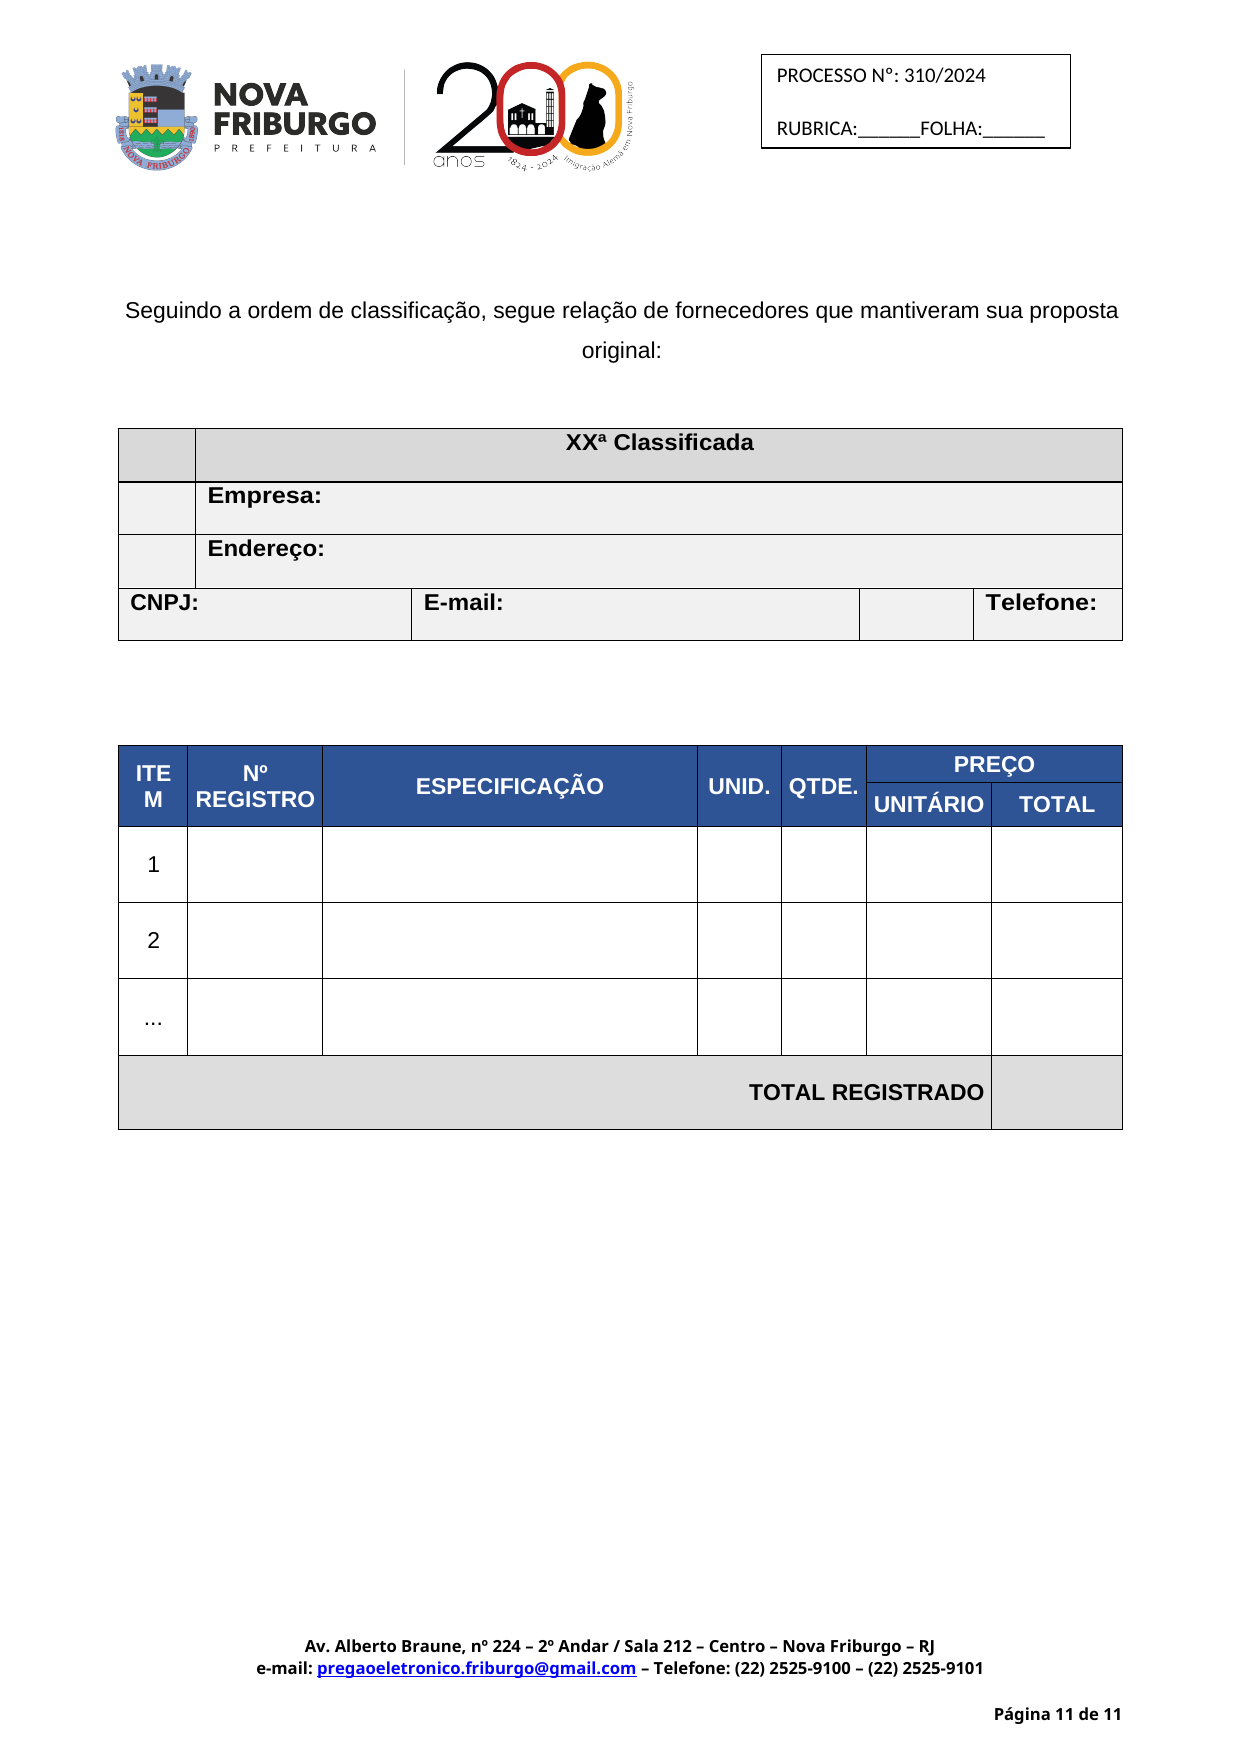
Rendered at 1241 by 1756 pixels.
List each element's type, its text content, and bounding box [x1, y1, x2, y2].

table_cell [867, 827, 991, 902]
table_cell E-mail: [412, 589, 859, 640]
table_cell 1 [119, 827, 187, 902]
table_cell TOTAL [992, 783, 1122, 826]
table_cell [698, 979, 781, 1054]
table_cell [867, 903, 991, 978]
table_cell UNITÁRIO [867, 783, 991, 826]
table_header XXª Classificada [196, 429, 1122, 481]
table_header Nº REGISTRO [188, 746, 322, 826]
table_cell CNPJ: [119, 589, 411, 640]
table_cell [992, 827, 1122, 902]
table_cell Endereço: [196, 535, 1122, 587]
table_header PREÇO [867, 746, 1122, 782]
table_cell [992, 1056, 1122, 1129]
table_cell Empresa: [196, 483, 1122, 534]
table_cell [698, 827, 781, 902]
table_cell [323, 827, 697, 902]
table_header ITEM [119, 746, 187, 826]
table_cell [119, 483, 195, 534]
picture [88, 29, 666, 200]
table_header [119, 429, 195, 481]
table_cell [119, 535, 195, 587]
table_cell [188, 903, 322, 978]
table_header ESPECIFICAÇÃO [323, 746, 697, 826]
table_cell [698, 903, 781, 978]
table_cell [992, 979, 1122, 1054]
table_cell Telefone: [974, 589, 1122, 640]
table_cell [860, 589, 973, 640]
table_cell [867, 979, 991, 1054]
table_header QTDE. [782, 746, 866, 826]
table_cell ... [119, 979, 187, 1054]
table_cell [782, 903, 866, 978]
text Seguindo a ordem de classificação, segue relação de fornecedores que mantiveram sua proposta original: [118, 297, 1125, 363]
table_cell [323, 903, 697, 978]
table_cell [188, 827, 322, 902]
table_cell TOTAL REGISTRADO [119, 1056, 991, 1129]
table_cell [782, 979, 866, 1054]
table_cell [323, 979, 697, 1054]
table_cell [782, 827, 866, 902]
table_cell 2 [119, 903, 187, 978]
table_cell [992, 903, 1122, 978]
table_header UNID. [698, 746, 781, 826]
table_cell [188, 979, 322, 1054]
